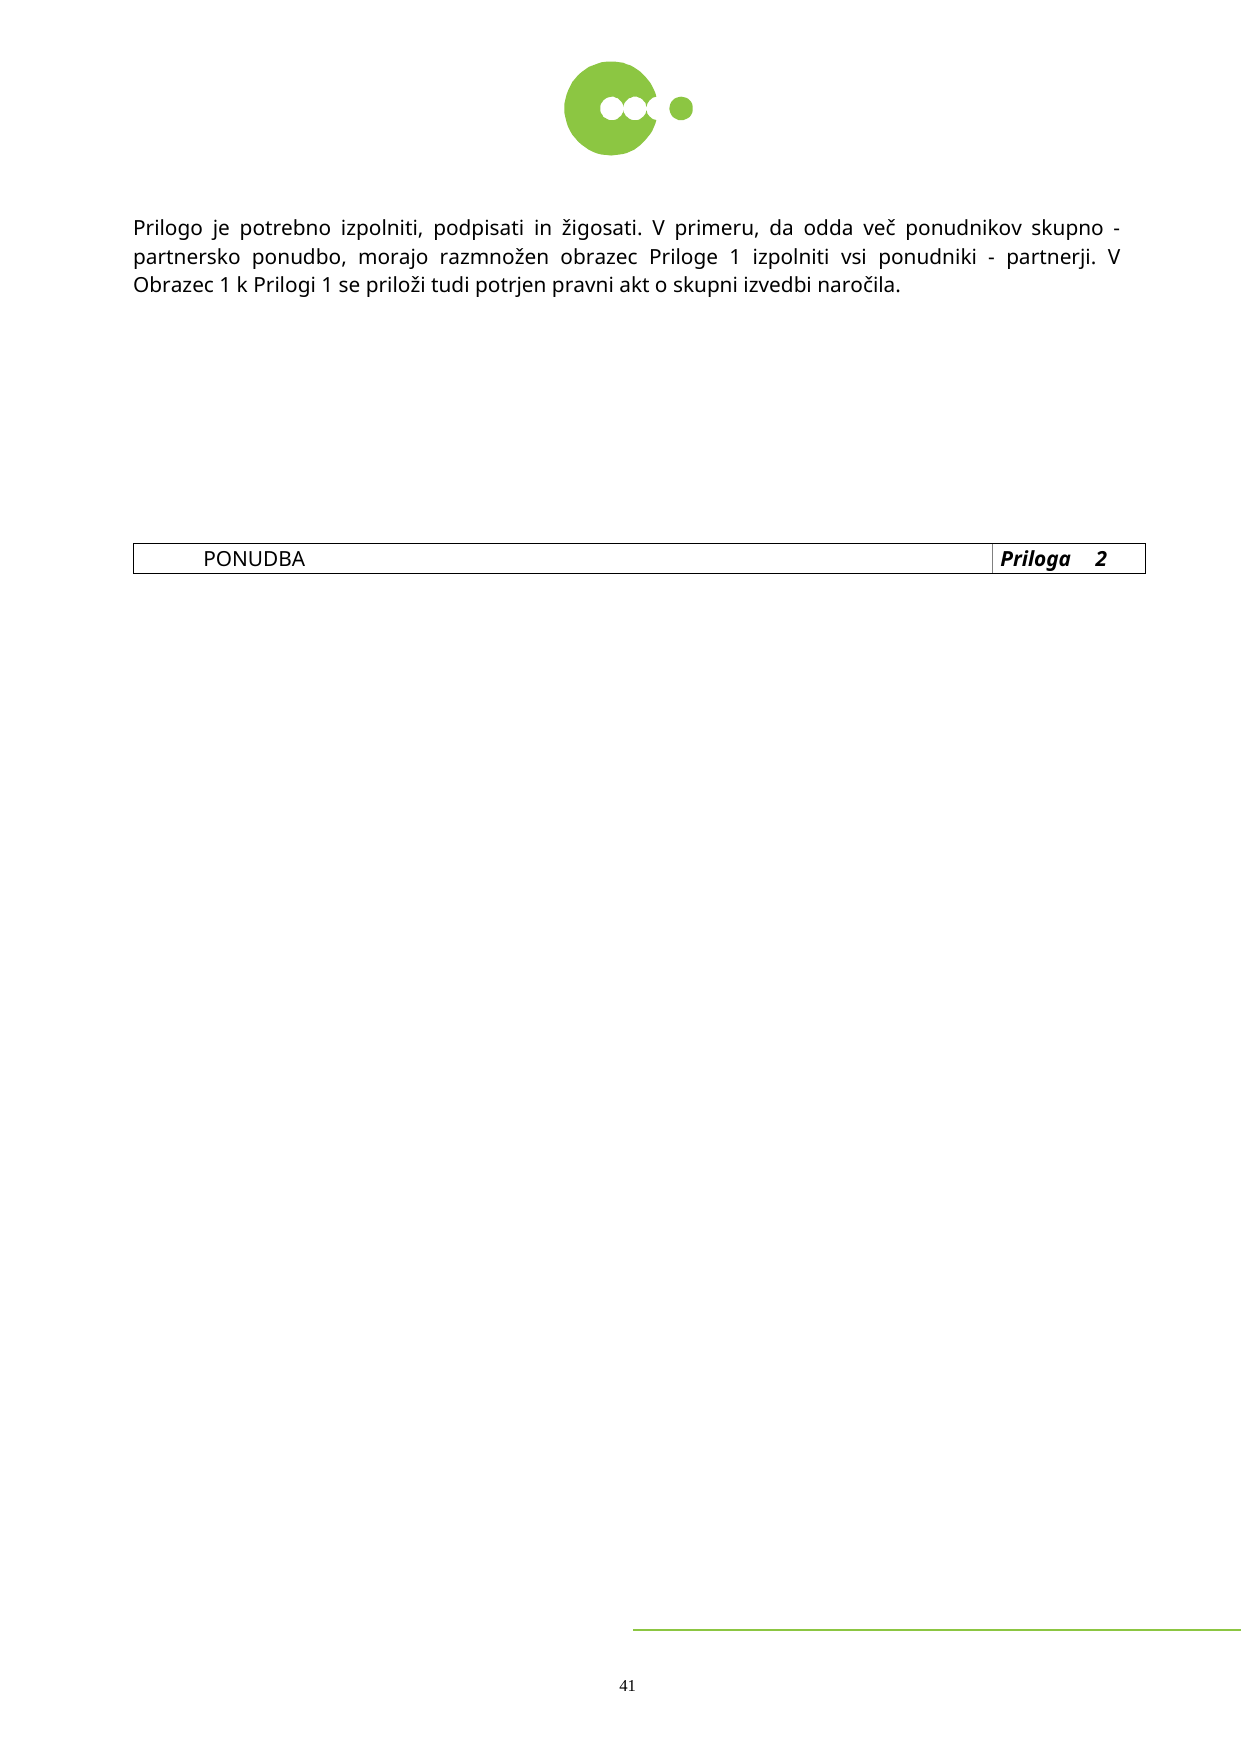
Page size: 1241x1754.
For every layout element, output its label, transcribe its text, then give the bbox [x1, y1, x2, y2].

table_header [134, 544, 196, 573]
table_header 2 [1088, 544, 1145, 573]
table_header PONUDBA [196, 544, 992, 573]
text Prilogo je potrebno izpolniti, podpisati in žigosati. V primeru, da odda več ponudnikov skupno - partnersko ponudbo, morajo razmnožen obrazec Priloge 1 izpolniti vsi ponudniki - partnerji. V Obrazec 1 k Prilogi 1 se priloži tudi potrjen pravni akt o skupni izvedbi naročila. [133, 213, 1122, 299]
table_header Priloga [993, 544, 1088, 573]
